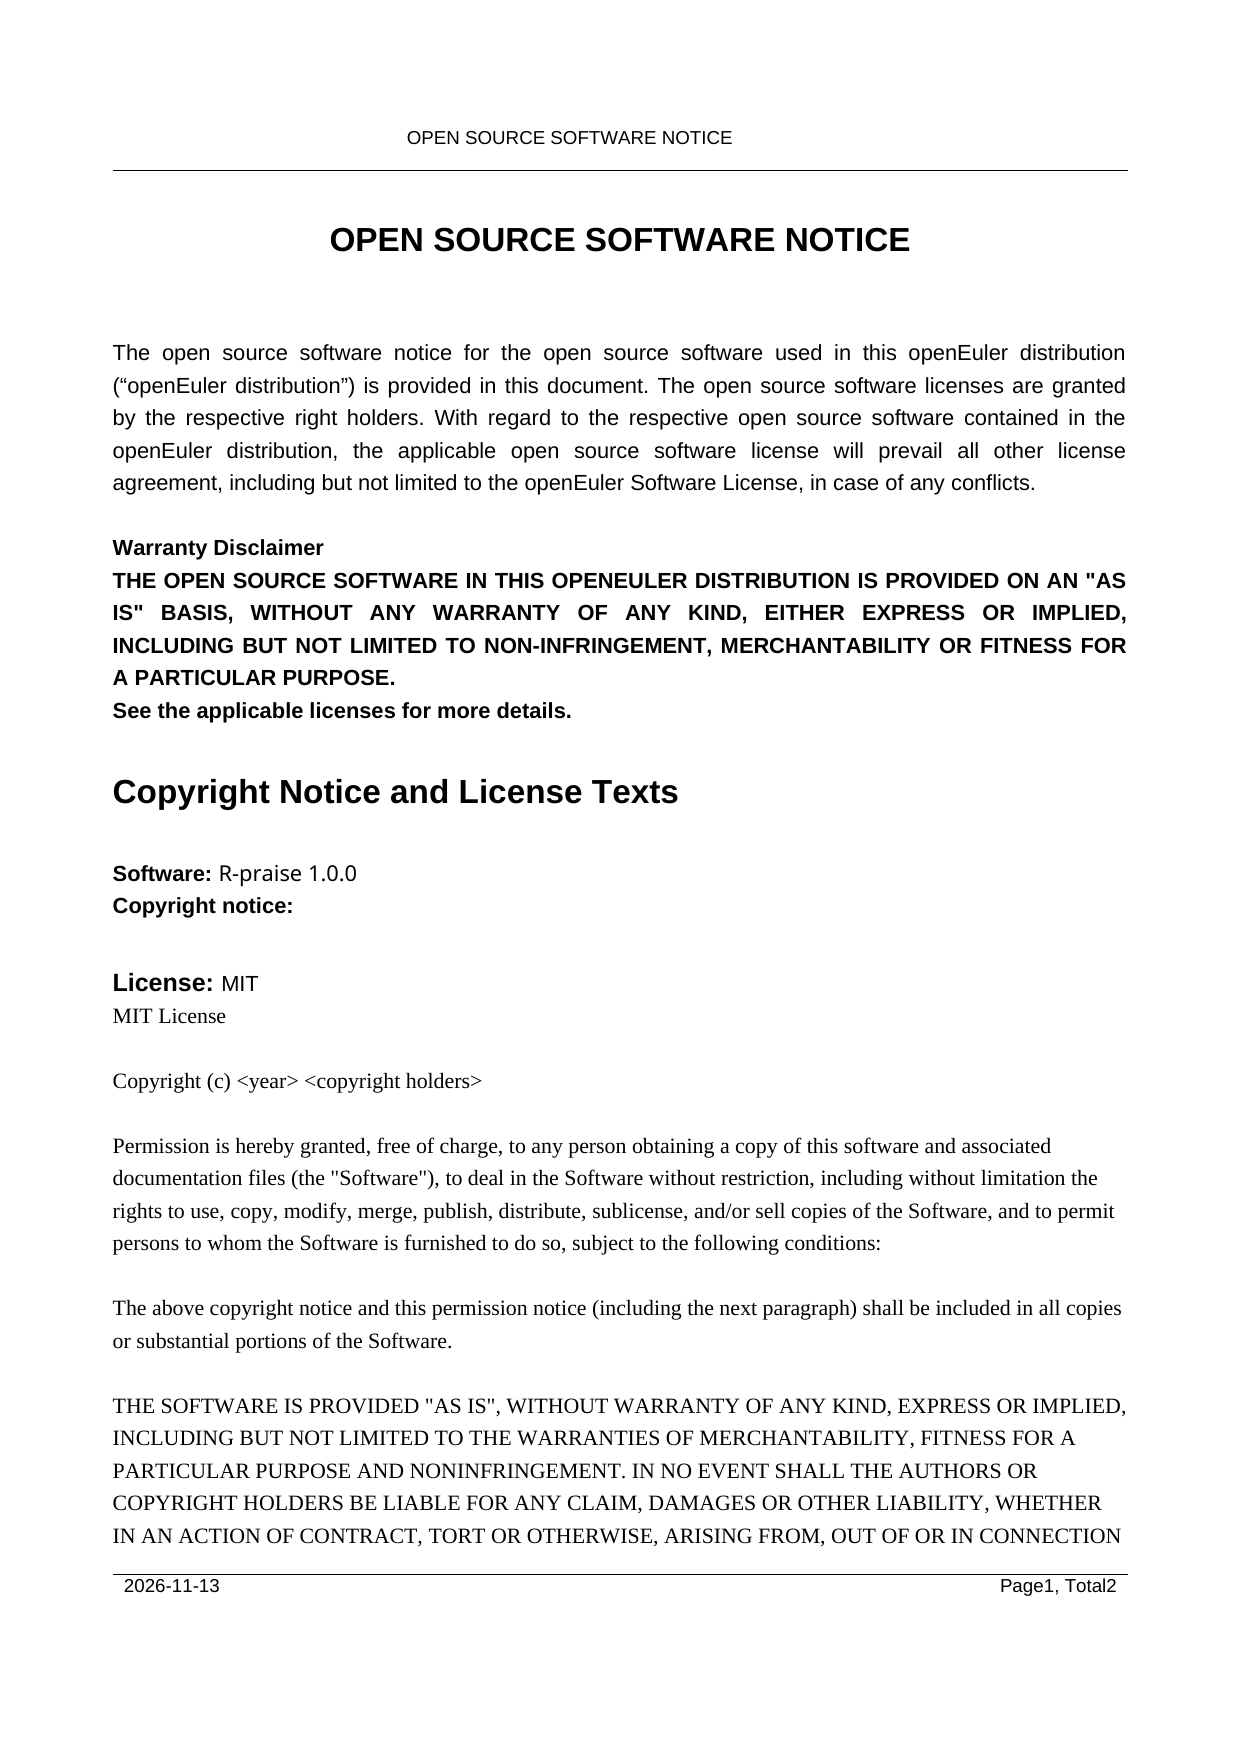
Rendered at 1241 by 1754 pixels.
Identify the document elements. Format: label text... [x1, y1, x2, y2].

text Warranty Disclaimer [112, 531, 1128, 564]
text THE OPEN SOURCE SOFTWARE IN THIS OPENEULER DISTRIBUTION IS PROVIDED ON AN "AS IS" BASIS, WITHOUT ANY WARRANTY OF ANY KIND, EITHER EXPRESS OR IMPLIED, INCLUDING BUT NOT LIMITED TO NON-INFRINGEMENT, MERCHANTABILITY OR FITNESS FOR A PARTICULAR PURPOSE. See the applicable licenses for more details. [112, 564, 1128, 726]
text The open source software notice for the open source software used in this openEuler distribution (“openEuler distribution”) is provided in this document. The open source software licenses are granted by the respective right holders. With regard to the respective open source software contained in the openEuler distribution, the applicable open source software license will prevail all other license agreement, including but not limited to the openEuler Software License, in case of any conflicts. [112, 336, 1128, 499]
text License: MIT [112, 966, 1128, 999]
text Copyright Notice and License Texts [112, 759, 1128, 824]
text Copyright notice: [112, 889, 1128, 921]
text OPEN SOURCE SOFTWARE NOTICE [112, 206, 1128, 271]
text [112, 999, 1128, 1551]
title Software: R-praise 1.0.0 [112, 856, 1128, 889]
